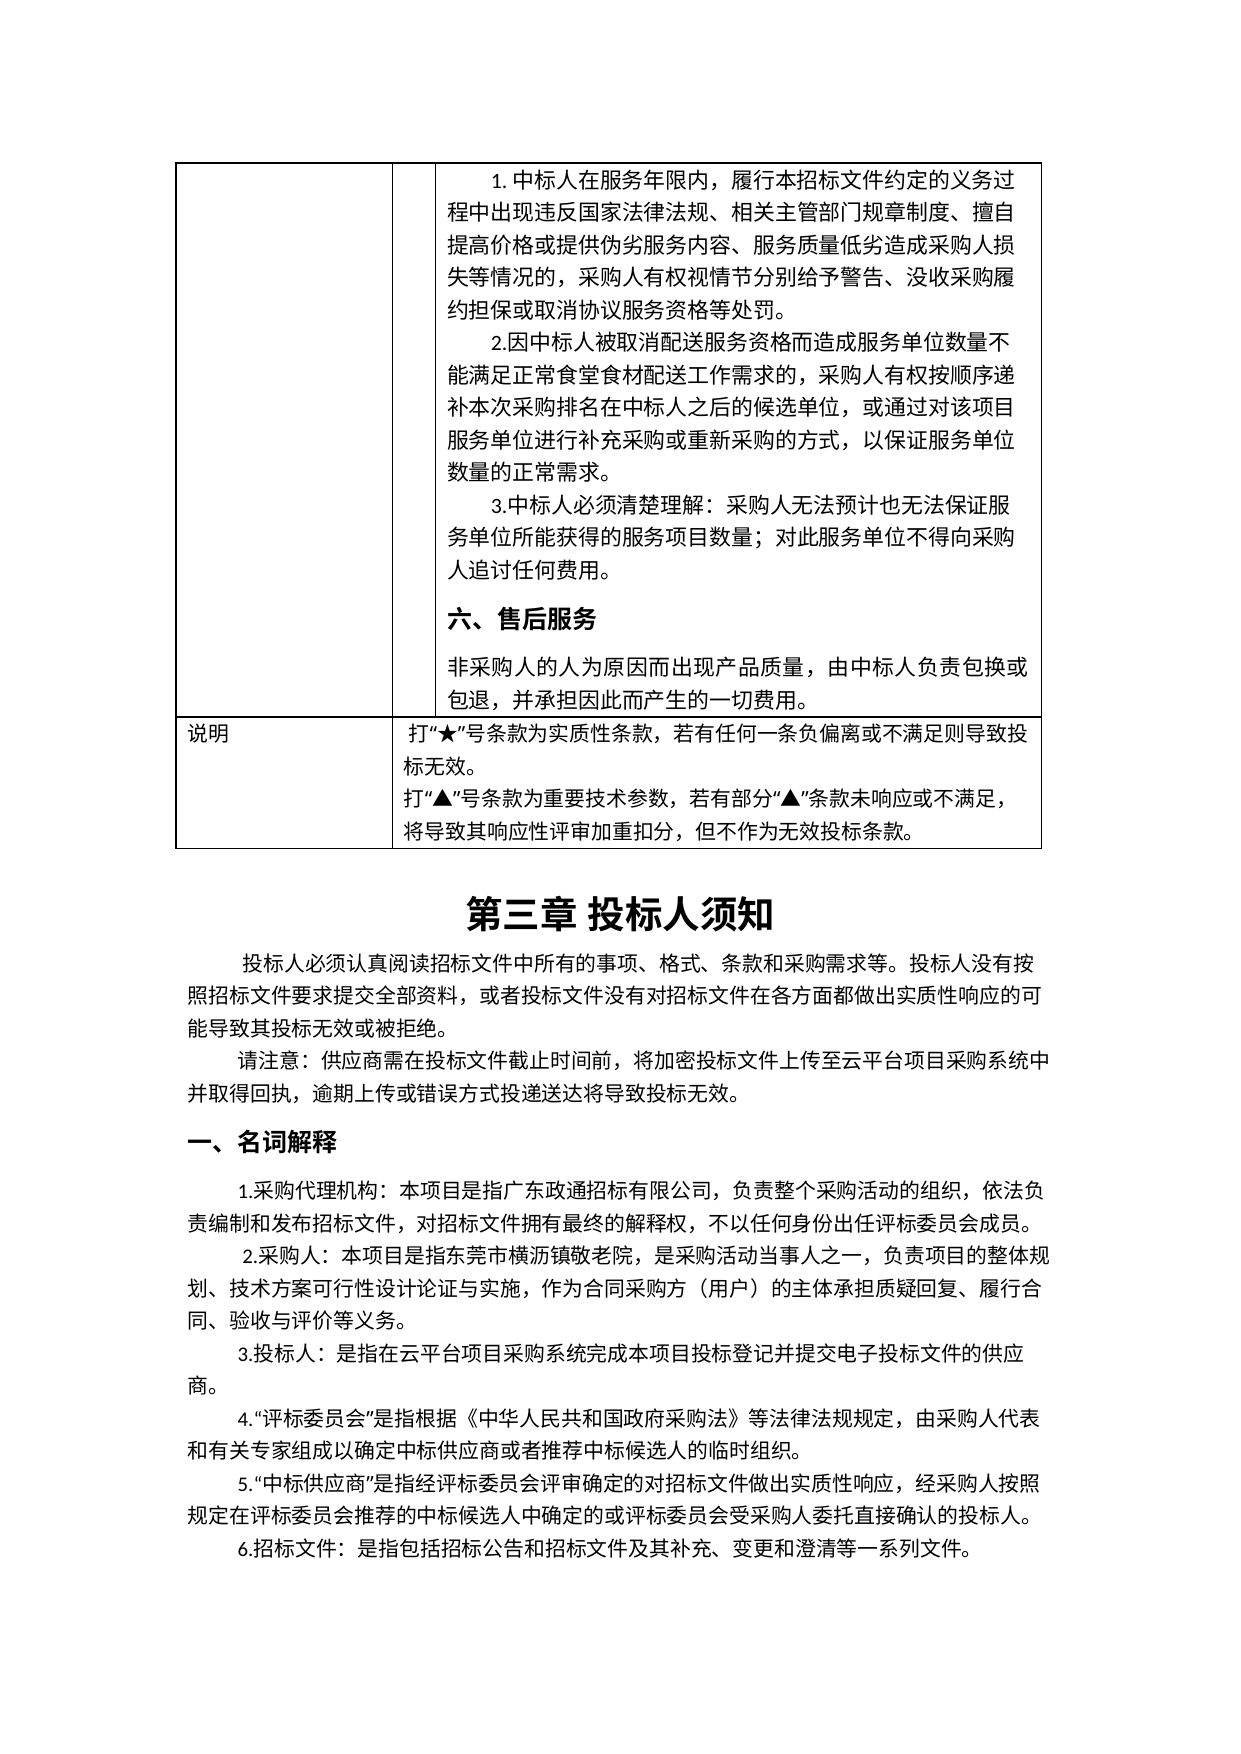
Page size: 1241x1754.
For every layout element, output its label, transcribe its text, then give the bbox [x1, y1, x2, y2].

text 第三章 投标人须知 [187, 882, 1053, 947]
table_cell 说明 [177, 718, 392, 848]
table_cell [436, 164, 1041, 716]
text 5.“中标供应商”是指经评标委员会评审确定的对招标文件做出实质性响应，经采购人按照规定在评标委员会推荐的中标候选人中确定的或评标委员会受采购人委托直接确认的投标人。 [187, 1467, 1053, 1532]
table_cell [177, 164, 392, 716]
text 请注意：供应商需在投标文件截止时间前，将加密投标文件上传至云平台项目采购系统中并取得回执，逾期上传或错误方式投递送达将导致投标无效。 [187, 1044, 1053, 1109]
table_cell 3 [393, 164, 435, 716]
text 投标人必须认真阅读招标文件中所有的事项、格式、条款和采购需求等。投标人没有按照招标文件要求提交全部资料，或者投标文件没有对招标文件在各方面都做出实质性响应的可能导致其投标无效或被拒绝。 [187, 947, 1053, 1044]
text 4.“评标委员会”是指根据《中华人民共和国政府采购法》等法律法规规定，由采购人代表和有关专家组成以确定中标供应商或者推荐中标候选人的临时组织。 [187, 1402, 1053, 1467]
text 3.投标人：是指在云平台项目采购系统完成本项目投标登记并提交电子投标文件的供应商。 [187, 1337, 1053, 1402]
table_cell 打“★”号条款为实质性条款，若有任何一条负偏离或不满足则导致投标无效。 打“▲”号条款为重要技术参数，若有部分“▲”条款未响应或不满足，将导致其响应性评审加重扣分，但不作为无效投标条款。 [393, 718, 1041, 848]
text 2.采购人：本项目是指东莞市横沥镇敬老院，是采购活动当事人之一，负责项目的整体规划、技术方案可行性设计论证与实施，作为合同采购方（用户）的主体承担质疑回复、履行合同、验收与评价等义务。 [187, 1239, 1053, 1337]
text 一、名词解释 [187, 1109, 1053, 1174]
text 1.采购代理机构：本项目是指广东政通招标有限公司，负责整个采购活动的组织，依法负责编制和发布招标文件，对招标文件拥有最终的解释权，不以任何身份出任评标委员会成员。 [187, 1174, 1053, 1239]
text 6.招标文件：是指包括招标公告和招标文件及其补充、变更和澄清等一系列文件。 [187, 1532, 1053, 1564]
